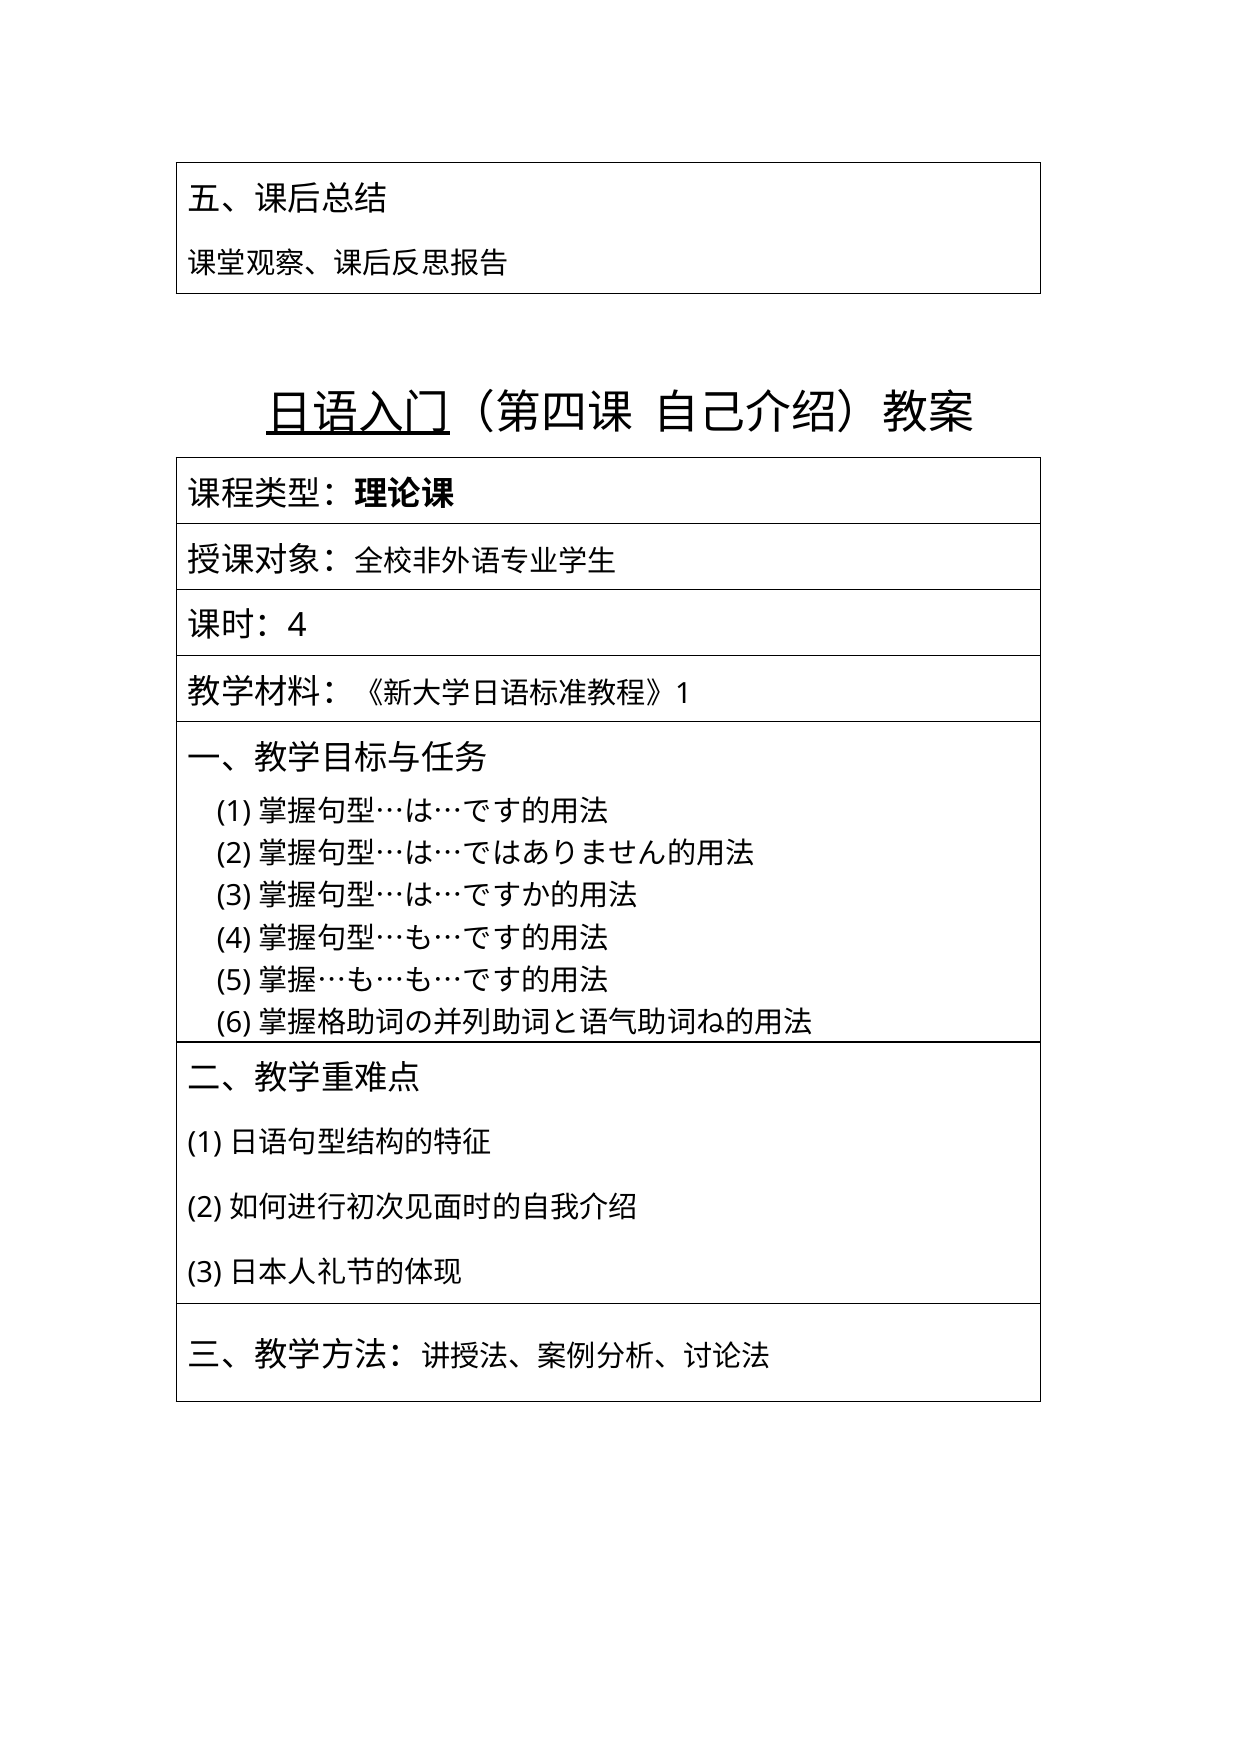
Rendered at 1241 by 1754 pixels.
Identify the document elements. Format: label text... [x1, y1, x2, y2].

table_cell 教学材料：《新大学日语标准教程》1 [177, 656, 1040, 721]
table_cell 五、课后总结 课堂观察、课后反思报告 [177, 163, 1040, 293]
table_cell 三、教学方法：讲授法、案例分析、讨论法 [177, 1304, 1040, 1401]
table_cell 授课对象：全校非外语专业学生 [177, 524, 1040, 589]
table_cell 课时：4 [177, 590, 1040, 655]
table_header 课程类型：理论课 [177, 458, 1040, 523]
table_cell 二、教学重难点 (1) 日语句型结构的特征 (2) 如何进行初次见面时的自我介绍 (3) 日本人礼节的体现 [177, 1043, 1040, 1302]
text 日语入门（第四课 自己介绍）教案 [187, 359, 1053, 457]
table_cell 一、教学目标与任务 (1) 掌握句型…は…です的用法 (2) 掌握句型…は…ではありません的用法 (3) 掌握句型…は…ですか的用法 (4) 掌握句型…も…です的用法 (5) 掌握…も…も…です的用法 (6) 掌握格助词の并列助词と语气助词ね的用法 [177, 722, 1040, 1041]
